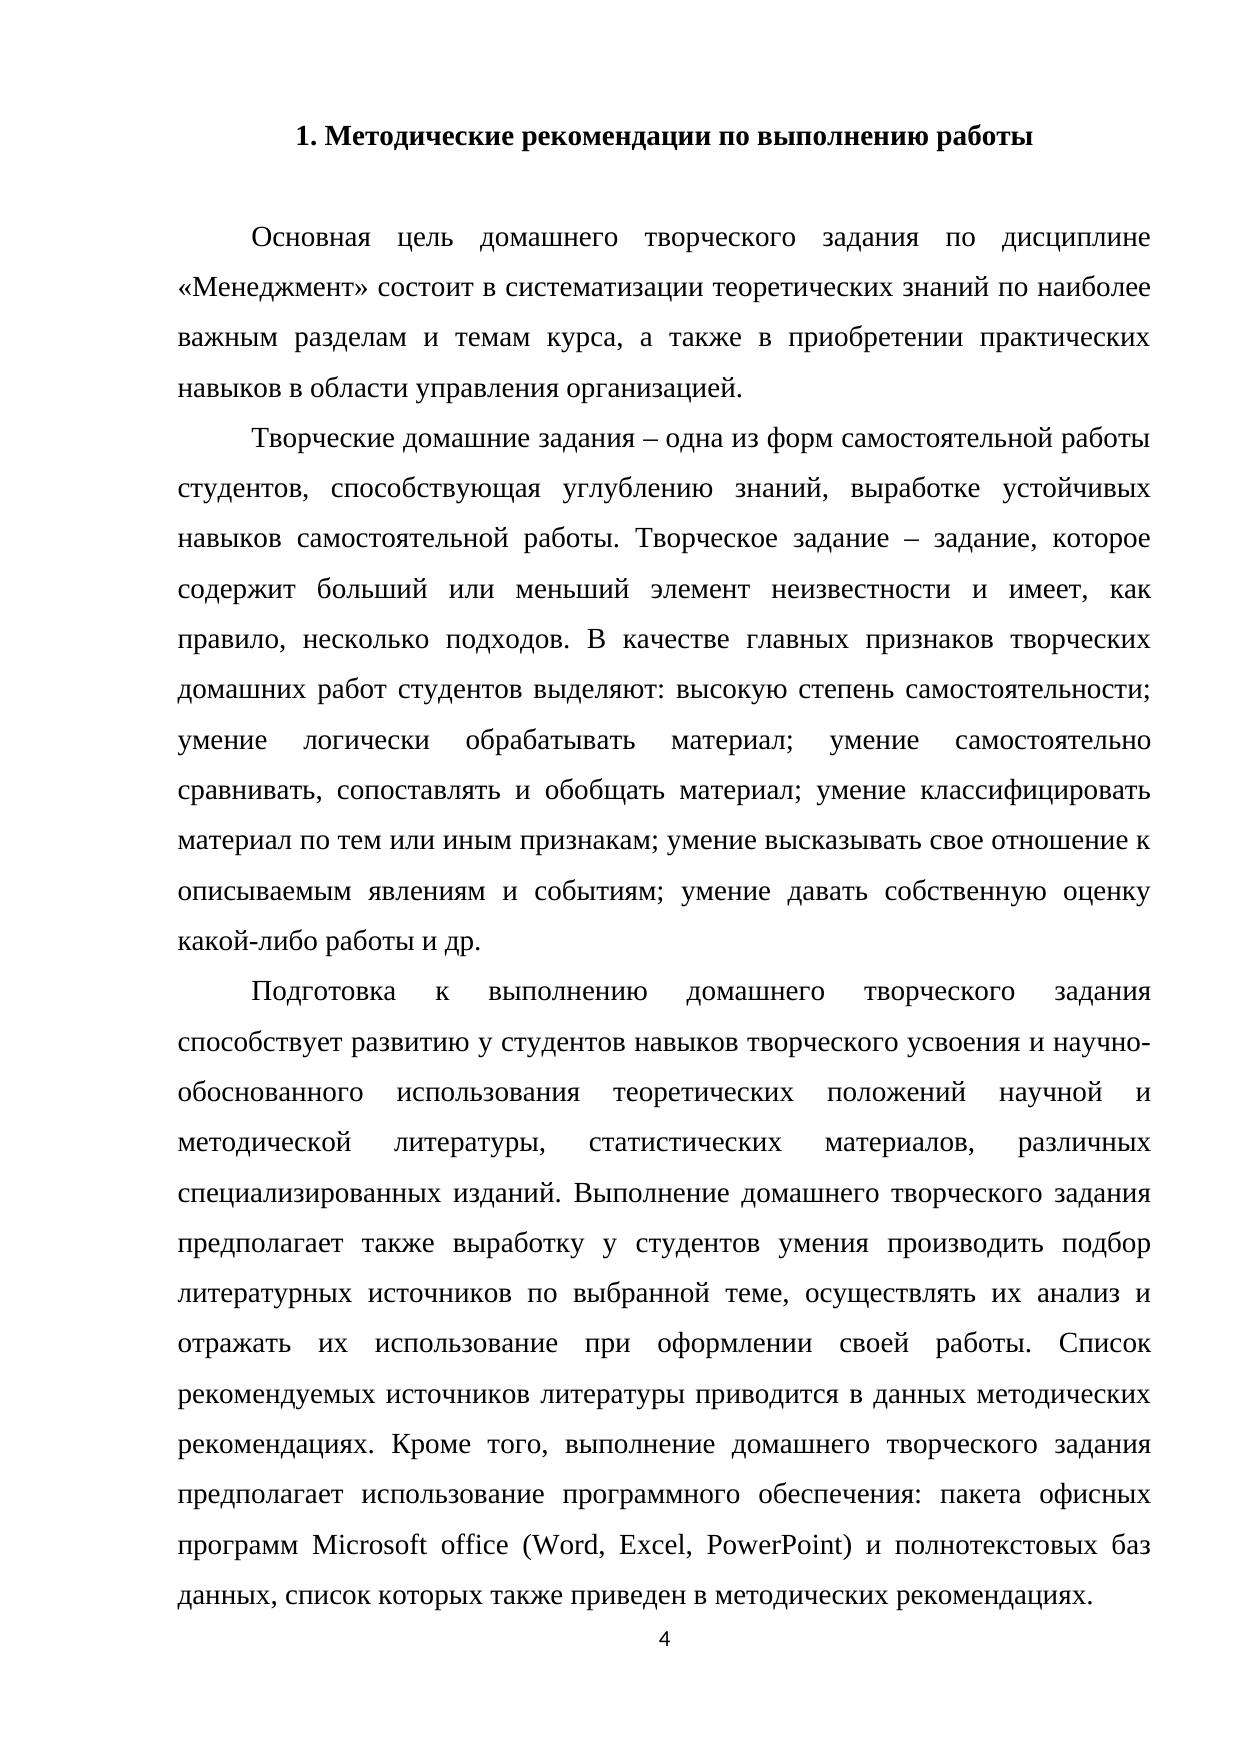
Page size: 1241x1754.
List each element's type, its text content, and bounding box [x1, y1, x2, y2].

text Основная цель домашнего творческого задания по дисциплине «Менеджмент» состоит в систематизации теоретических знаний по наиболее важным разделам и темам курса, а также в приобретении практических навыков в области управления организацией. [177, 219, 1152, 403]
text Творческие домашние задания – одна из форм самостоятельной работы студентов, способствующая углублению знаний, выработке устойчивых навыков самостоятельной работы. Творческое задание – задание, которое содержит больший или меньший элемент неизвестности и имеет, как правило, несколько подходов. В качестве главных признаков творческих домашних работ студентов выделяют: высокую степень самостоятельности; умение логически обрабатывать материал; умение самостоятельно сравнивать, сопоставлять и обобщать материал; умение классифицировать материал по тем или иным признакам; умение высказывать свое отношение к описываемым явлениям и событиям; умение давать собственную оценку какой-либо работы и др. [177, 420, 1152, 957]
text Подготовка к выполнению домашнего творческого задания способствует развитию у студентов навыков творческого усвоения и научно-обоснованного использования теоретических положений научной и методической литературы, статистических материалов, различных специализированных изданий. Выполнение домашнего творческого задания предполагает также выработку у студентов умения производить подбор литературных источников по выбранной теме, осуществлять их анализ и отражать их использование при оформлении своей работы. Список рекомендуемых источников литературы приводится в данных методических рекомендациях. Кроме того, выполнение домашнего творческого задания предполагает использование программного обеспечения: пакета офисных программ Microsoft office (Word, Excel, PowerPoint) и полнотекстовых баз данных, список которых также приведен в методических рекомендациях. [177, 973, 1152, 1611]
text 1. Методические рекомендации по выполнению работы [177, 118, 1152, 152]
